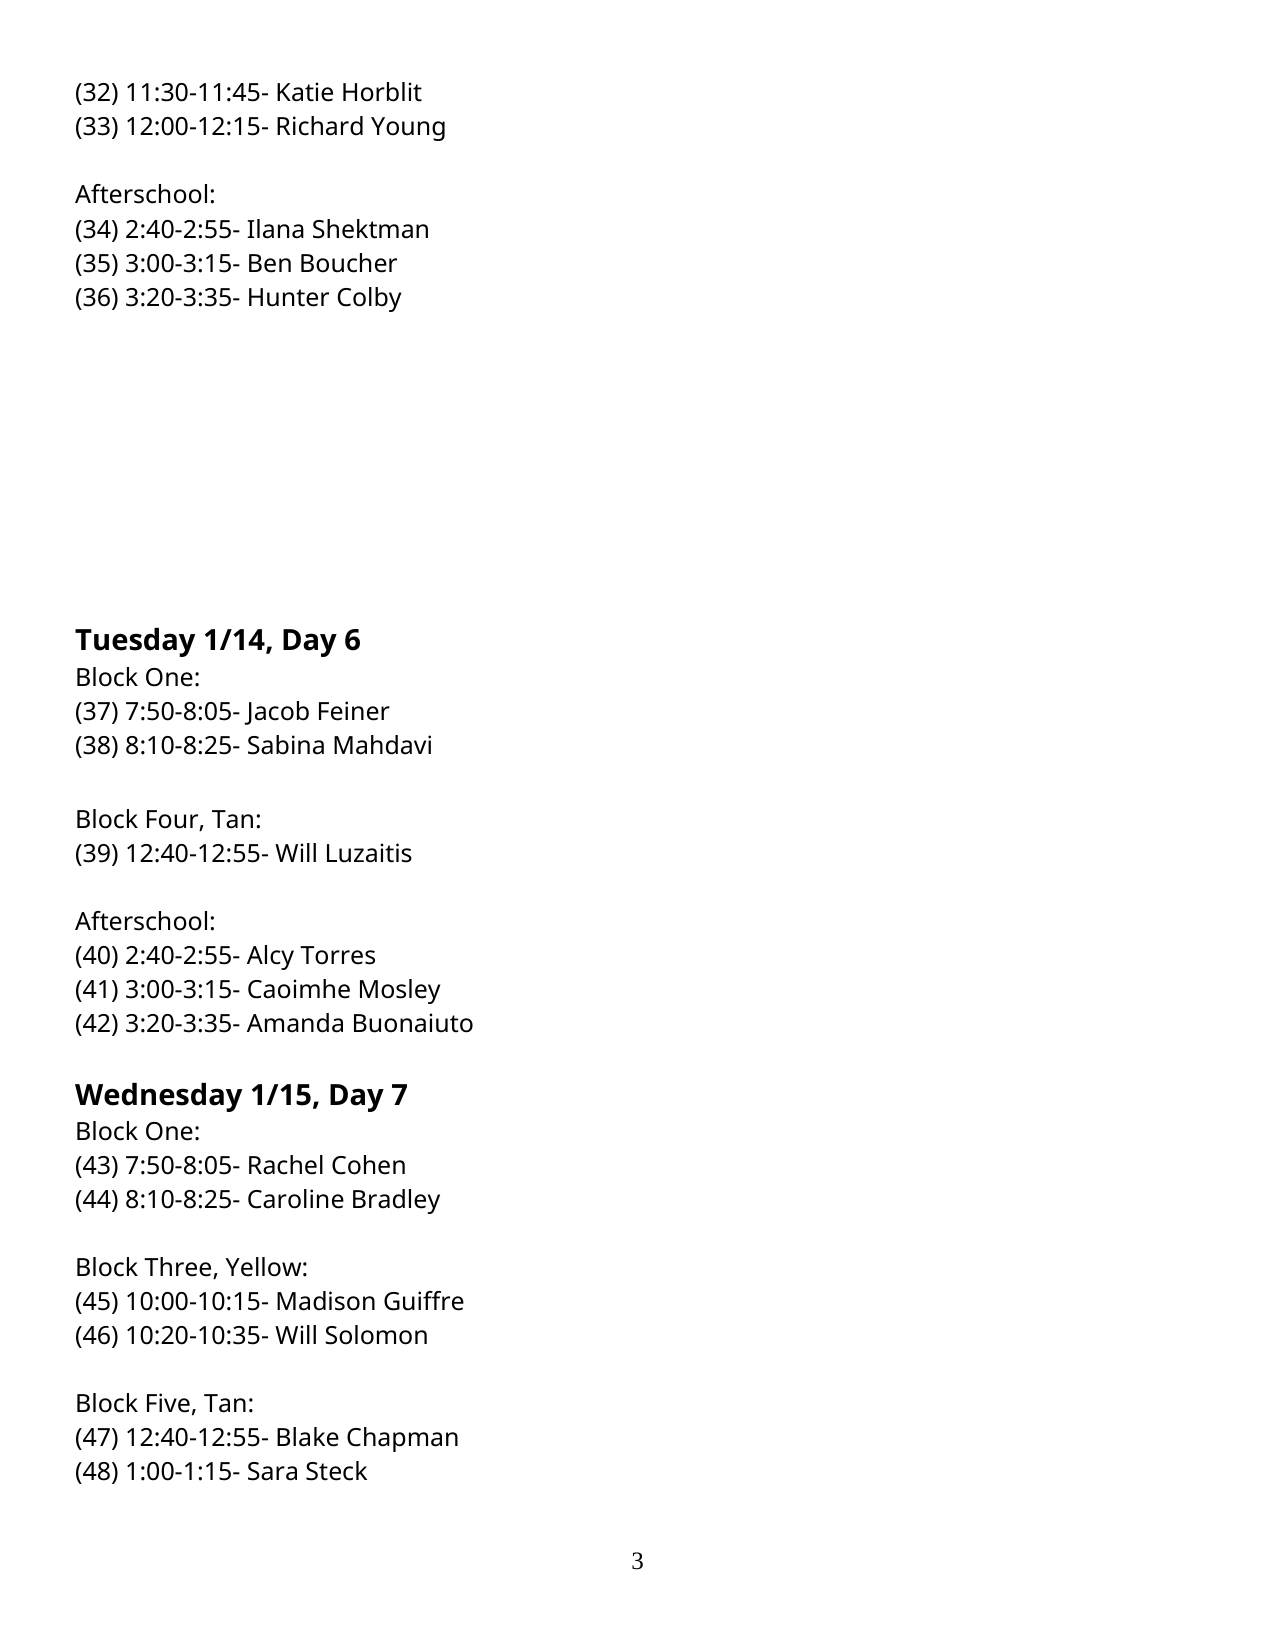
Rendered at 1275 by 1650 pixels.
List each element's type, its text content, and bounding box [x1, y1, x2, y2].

text (35) 3:00-3:15- Ben Boucher [75, 245, 1200, 279]
text (32) 11:30-11:45- Katie Horblit [75, 75, 1200, 109]
text Block One: [75, 1113, 1200, 1147]
text (45) 10:00-10:15- Madison Guiffre [75, 1284, 1200, 1318]
text (38) 8:10-8:25- Sabina Mahdavi [75, 727, 1200, 762]
text (33) 12:00-12:15- Richard Young [75, 109, 1200, 143]
text (46) 10:20-10:35- Will Solomon [75, 1318, 1200, 1352]
text (34) 2:40-2:55- Ilana Shektman [75, 211, 1200, 245]
text (44) 8:10-8:25- Caroline Bradley [75, 1182, 1200, 1216]
text (40) 2:40-2:55- Alcy Torres [75, 937, 1200, 972]
text Wednesday 1/15, Day 7 [75, 1074, 1200, 1113]
text (36) 3:20-3:35- Hunter Colby [75, 279, 1200, 313]
text (37) 7:50-8:05- Jacob Feiner [75, 693, 1200, 727]
text Afterschool: [75, 177, 1200, 211]
text Block Four, Tan: [75, 801, 1200, 835]
text (42) 3:20-3:35- Amanda Buonaiuto [75, 1006, 1200, 1040]
text (47) 12:40-12:55- Blake Chapman [75, 1420, 1200, 1454]
text Block Five, Tan: [75, 1386, 1200, 1420]
text (48) 1:00-1:15- Sara Steck [75, 1454, 1200, 1488]
text Tuesday 1/14, Day 6 [75, 620, 1200, 659]
text Block One: [75, 659, 1200, 693]
text Block Three, Yellow: [75, 1250, 1200, 1284]
text (39) 12:40-12:55- Will Luzaitis [75, 835, 1200, 869]
text (41) 3:00-3:15- Caoimhe Mosley [75, 972, 1200, 1006]
text (43) 7:50-8:05- Rachel Cohen [75, 1147, 1200, 1182]
text Afterschool: [75, 903, 1200, 937]
